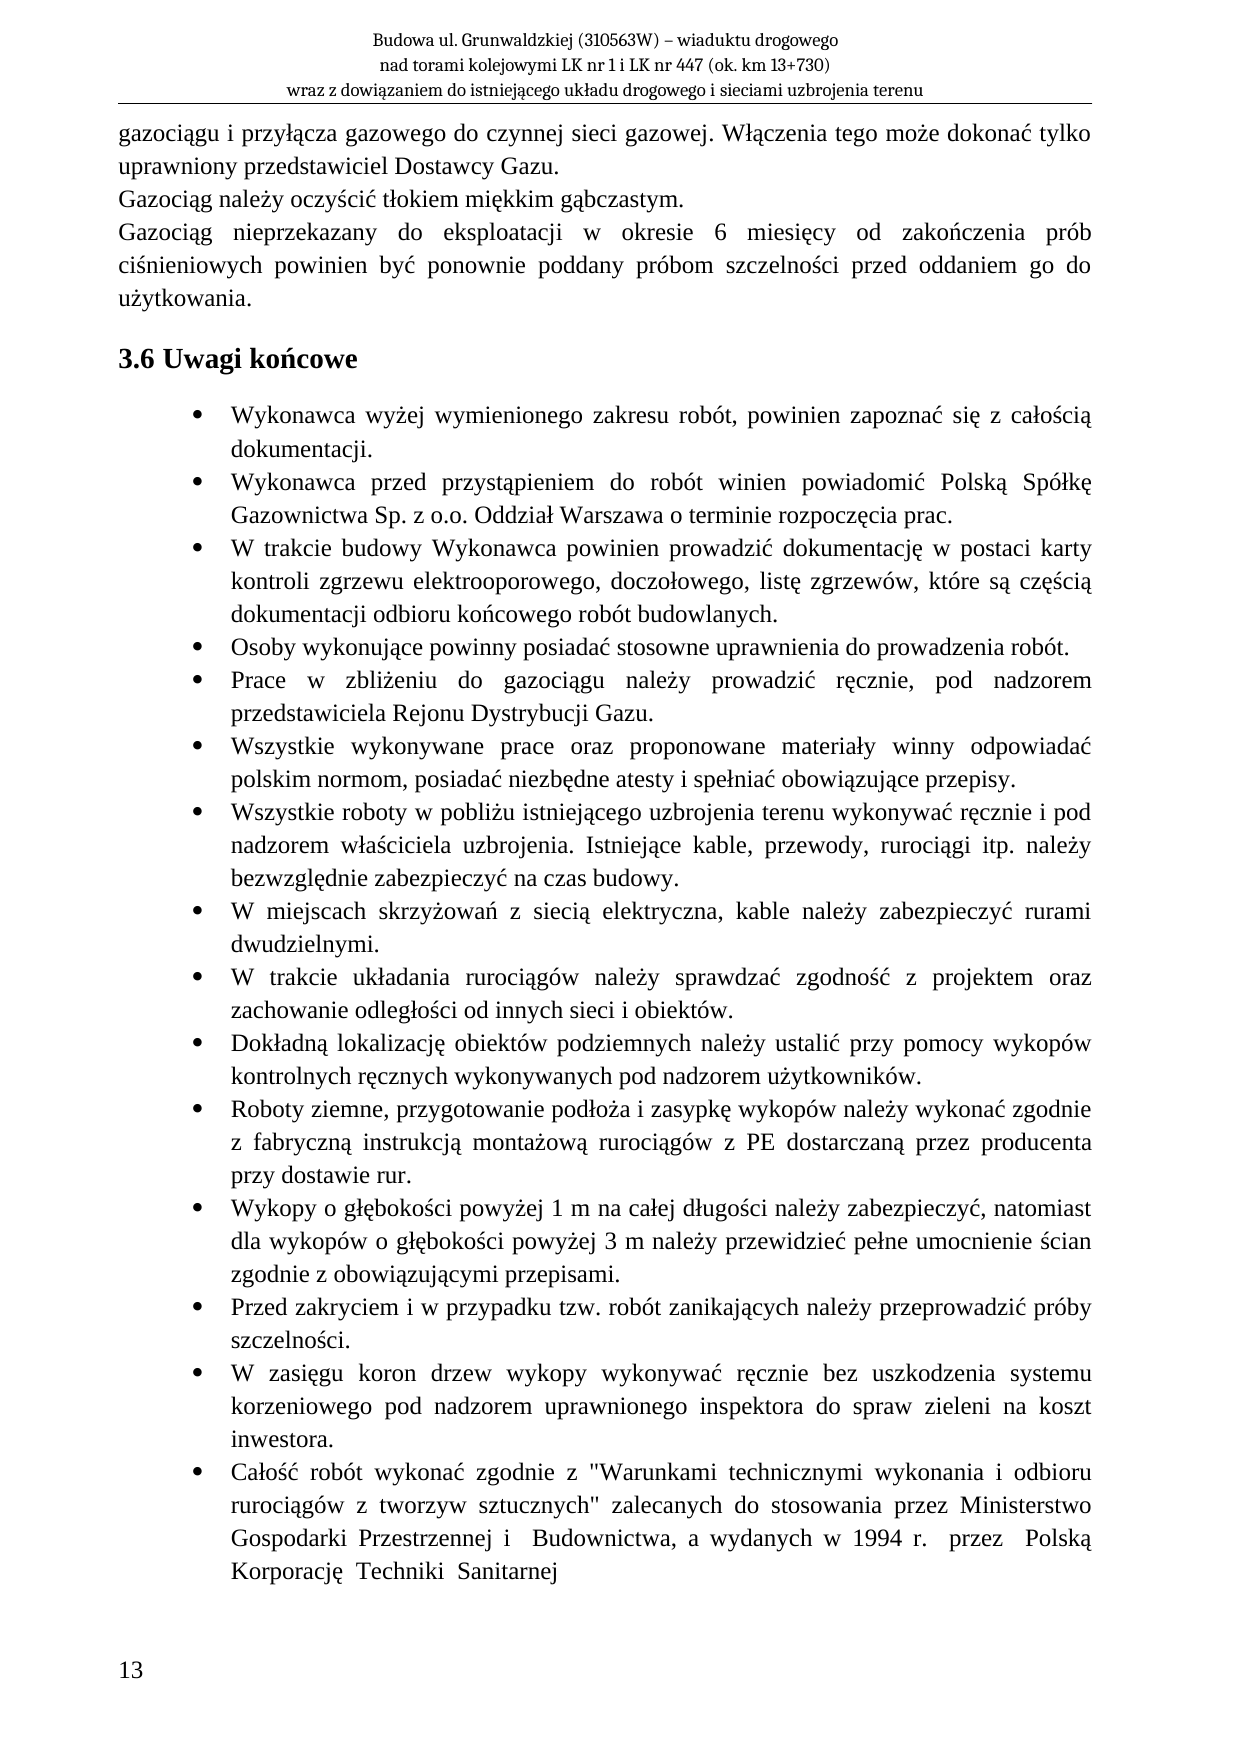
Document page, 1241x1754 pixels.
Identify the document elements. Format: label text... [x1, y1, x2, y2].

list Wszystkie wykonywane prace oraz proponowane materiały winny odpowiadać polskim normom, posiadać niezbędne atesty i spełniać obowiązujące przepisy. [193, 731, 1092, 793]
text Gazociąg nieprzekazany do eksploatacji w okresie 6 miesięcy od zakończenia prób ciśnieniowych powinien być ponownie poddany próbom szczelności przed oddaniem go do użytkowania. [118, 217, 1092, 312]
list W zasięgu koron drzew wykopy wykonywać ręcznie bez uszkodzenia systemu korzeniowego pod nadzorem uprawnionego inspektora do spraw zieleni na koszt inwestora. [193, 1358, 1092, 1453]
list Wykonawca przed przystąpieniem do robót winien powiadomić Polską Spółkę Gazownictwa Sp. z o.o. Oddział Warszawa o terminie rozpoczęcia prac. [193, 467, 1092, 528]
list Prace w zbliżeniu do gazociągu należy prowadzić ręcznie, pod nadzorem przedstawiciela Rejonu Dystrybucji Gazu. [193, 665, 1092, 727]
list Dokładną lokalizację obiektów podziemnych należy ustalić przy pomocy wykopów kontrolnych ręcznych wykonywanych pod nadzorem użytkowników. [193, 1028, 1092, 1090]
list Wykopy o głębokości powyżej 1 m na całej długości należy zabezpieczyć, natomiast dla wykopów o głębokości powyżej 3 m należy przewidzieć pełne umocnienie ścian zgodnie z obowiązującymi przepisami. [193, 1193, 1092, 1288]
list Wykonawca wyżej wymienionego zakresu robót, powinien zapoznać się z całością dokumentacji. [193, 401, 1092, 462]
list Roboty ziemne, przygotowanie podłoża i zasypkę wykopów należy wykonać zgodnie z fabryczną instrukcją montażową rurociągów z PE dostarczaną przez producenta przy dostawie rur. [193, 1094, 1092, 1189]
list Przed zakryciem i w przypadku tzw. robót zanikających należy przeprowadzić próby szczelności. [193, 1292, 1092, 1354]
list W trakcie układania rurociągów należy sprawdzać zgodność z projektem oraz zachowanie odległości od innych sieci i obiektów. [193, 962, 1092, 1024]
list Osoby wykonujące powinny posiadać stosowne uprawnienia do prowadzenia robót. [193, 632, 1092, 661]
text Gazociąg należy oczyścić tłokiem miękkim gąbczastym. [118, 184, 1092, 213]
list Wszystkie roboty w pobliżu istniejącego uzbrojenia terenu wykonywać ręcznie i pod nadzorem właściciela uzbrojenia. Istniejące kable, przewody, rurociągi itp. należy bezwzględnie zabezpieczyć na czas budowy. [193, 797, 1092, 892]
list W miejscach skrzyżowań z siecią elektryczna, kable należy zabezpieczyć rurami dwudzielnymi. [193, 896, 1092, 958]
subtitle Uwagi końcowe [118, 341, 1092, 375]
list Całość robót wykonać zgodnie z "Warunkami technicznymi wykonania i odbioru rurociągów z tworzyw sztucznych" zalecanych do stosowania przez Ministerstwo Gospodarki Przestrzennej i Budownictwa, a wydanych w 1994 r. przez Polską Korporację Techniki Sanitarnej [193, 1457, 1092, 1585]
list W trakcie budowy Wykonawca powinien prowadzić dokumentację w postaci karty kontroli zgrzewu elektrooporowego, doczołowego, listę zgrzewów, które są częścią dokumentacji odbioru końcowego robót budowlanych. [193, 533, 1092, 627]
